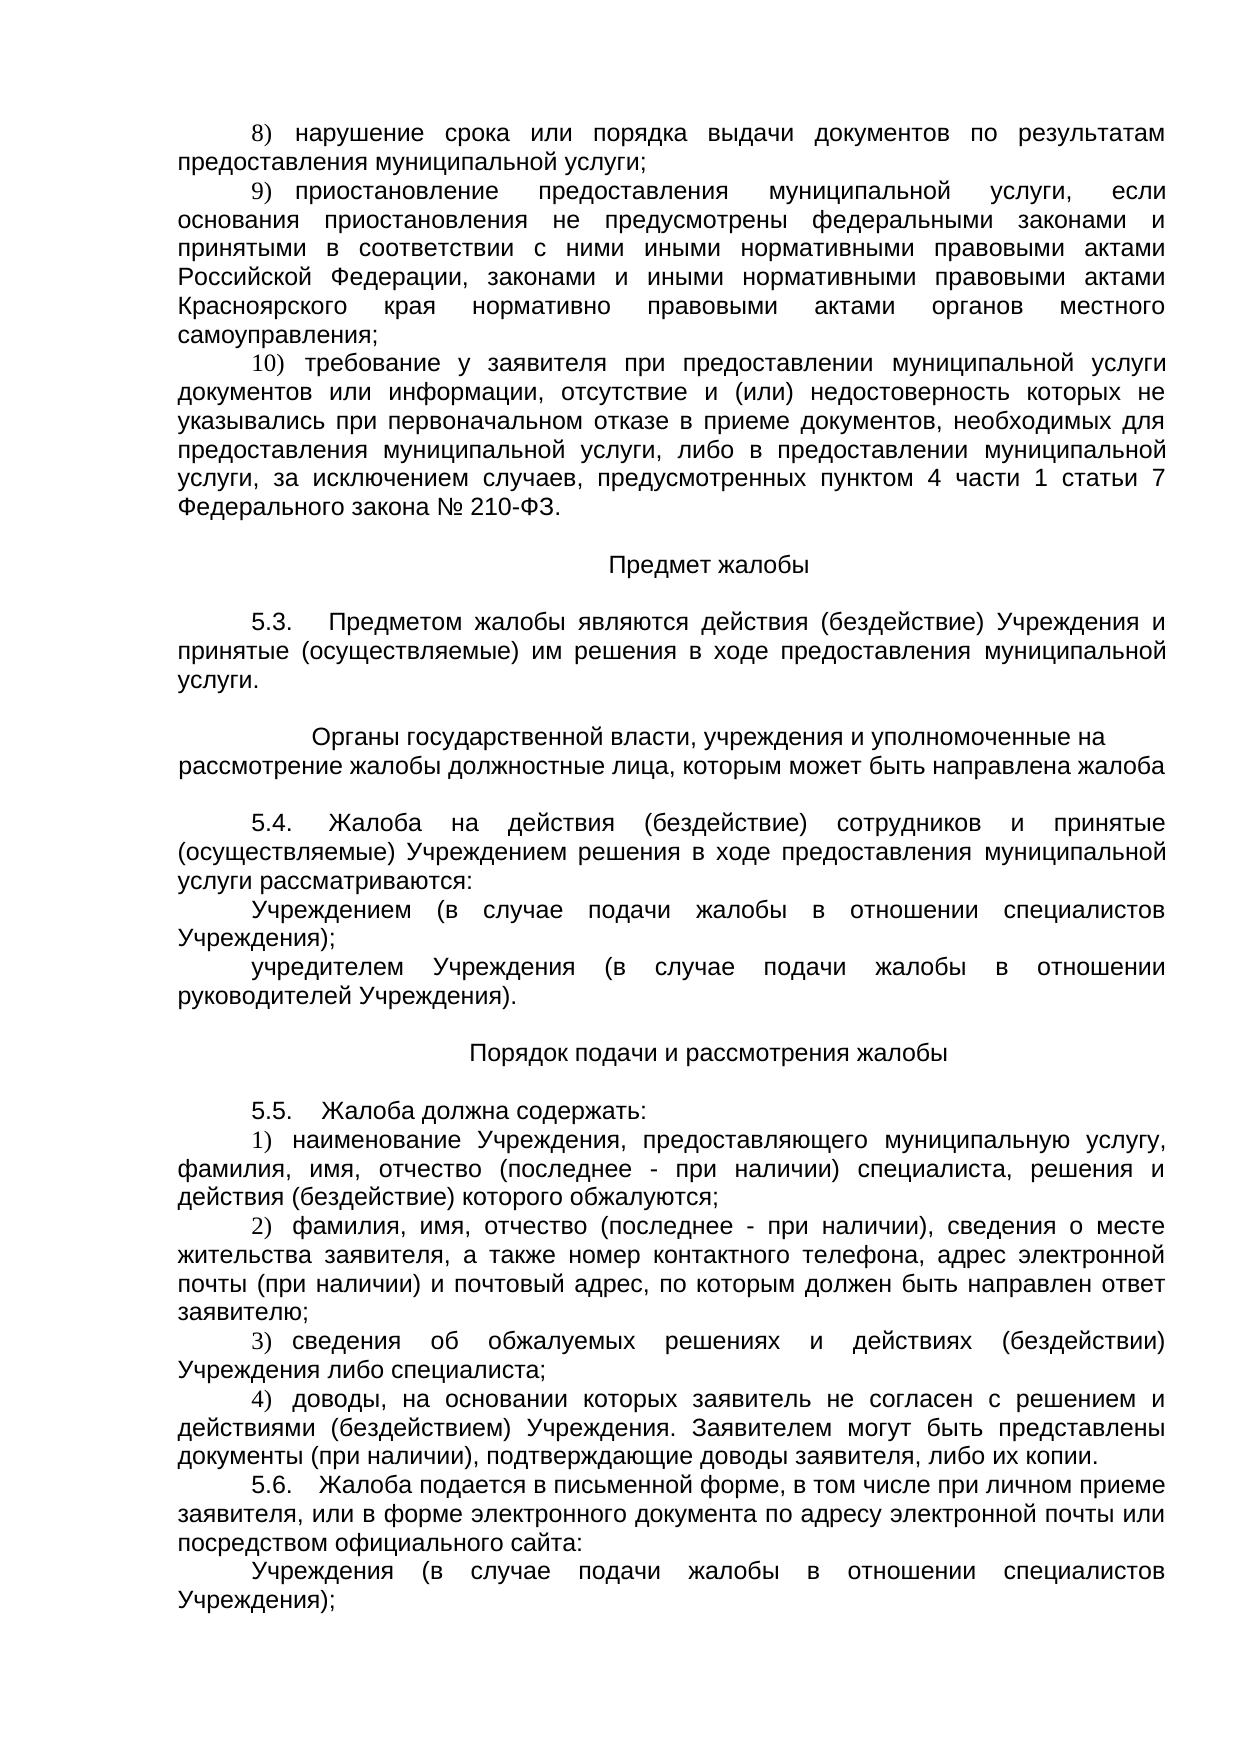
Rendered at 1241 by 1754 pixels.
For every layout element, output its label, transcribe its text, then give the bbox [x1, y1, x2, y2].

list Жалоба подается в письменной форме, в том числе при личном приеме заявителя, или в форме электронного документа по адресу электронной почты или посредством официального сайта: [177, 1470, 1167, 1556]
text Органы государственной власти, учреждения и уполномоченные на рассмотрение жалобы должностные лица, которым может быть направлена жалоба [177, 722, 1167, 780]
text Учреждением (в случае подачи жалобы в отношении специалистов Учреждения); [177, 895, 1167, 952]
text Порядок подачи и рассмотрения жалобы [177, 1038, 1167, 1067]
list Жалоба должна содержать: [177, 1096, 1167, 1125]
text Предмет жалобы [177, 550, 1167, 578]
list нарушение срока или порядка выдачи документов по результатам предоставления муниципальной услуги; [177, 118, 1167, 176]
list фамилия, имя, отчество (последнее - при наличии), сведения о месте жительства заявителя, а также номер контактного телефона, адрес электронной почты (при наличии) и почтовый адрес, по которым должен быть направлен ответ заявителю; [177, 1211, 1167, 1326]
list требование у заявителя при предоставлении муниципальной услуги документов или информации, отсутствие и (или) недостоверность которых не указывались при первоначальном отказе в приеме документов, необходимых для предоставления муниципальной услуги, либо в предоставлении муниципальной услуги, за исключением случаев, предусмотренных пунктом 4 части 1 статьи 7 Федерального закона № 210-ФЗ. [177, 348, 1167, 521]
list доводы, на основании которых заявитель не согласен с решением и действиями (бездействием) Учреждения. Заявителем могут быть представлены документы (при наличии), подтверждающие доводы заявителя, либо их копии. [177, 1384, 1167, 1470]
list приостановление предоставления муниципальной услуги, если основания приостановления не предусмотрены федеральными законами и принятыми в соответствии с ними иными нормативными правовыми актами Российской Федерации, законами и иными нормативными правовыми актами Красноярского края нормативно правовыми актами органов местного самоуправления; [177, 176, 1167, 348]
list сведения об обжалуемых решениях и действиях (бездействии) Учреждения либо специалиста; [177, 1326, 1167, 1384]
text учредителем Учреждения (в случае подачи жалобы в отношении руководителей Учреждения). [177, 952, 1167, 1010]
list Предметом жалобы являются действия (бездействие) Учреждения и принятые (осуществляемые) им решения в ходе предоставления муниципальной услуги. [177, 607, 1167, 693]
list наименование Учреждения, предоставляющего муниципальную услугу, фамилия, имя, отчество (последнее - при наличии) специалиста, решения и действия (бездействие) которого обжалуются; [177, 1125, 1167, 1211]
text Учреждения (в случае подачи жалобы в отношении специалистов Учреждения); [177, 1556, 1167, 1614]
list Жалоба на действия (бездействие) сотрудников и принятые (осуществляемые) Учреждением решения в ходе предоставления муниципальной услуги рассматриваются: [177, 808, 1167, 895]
